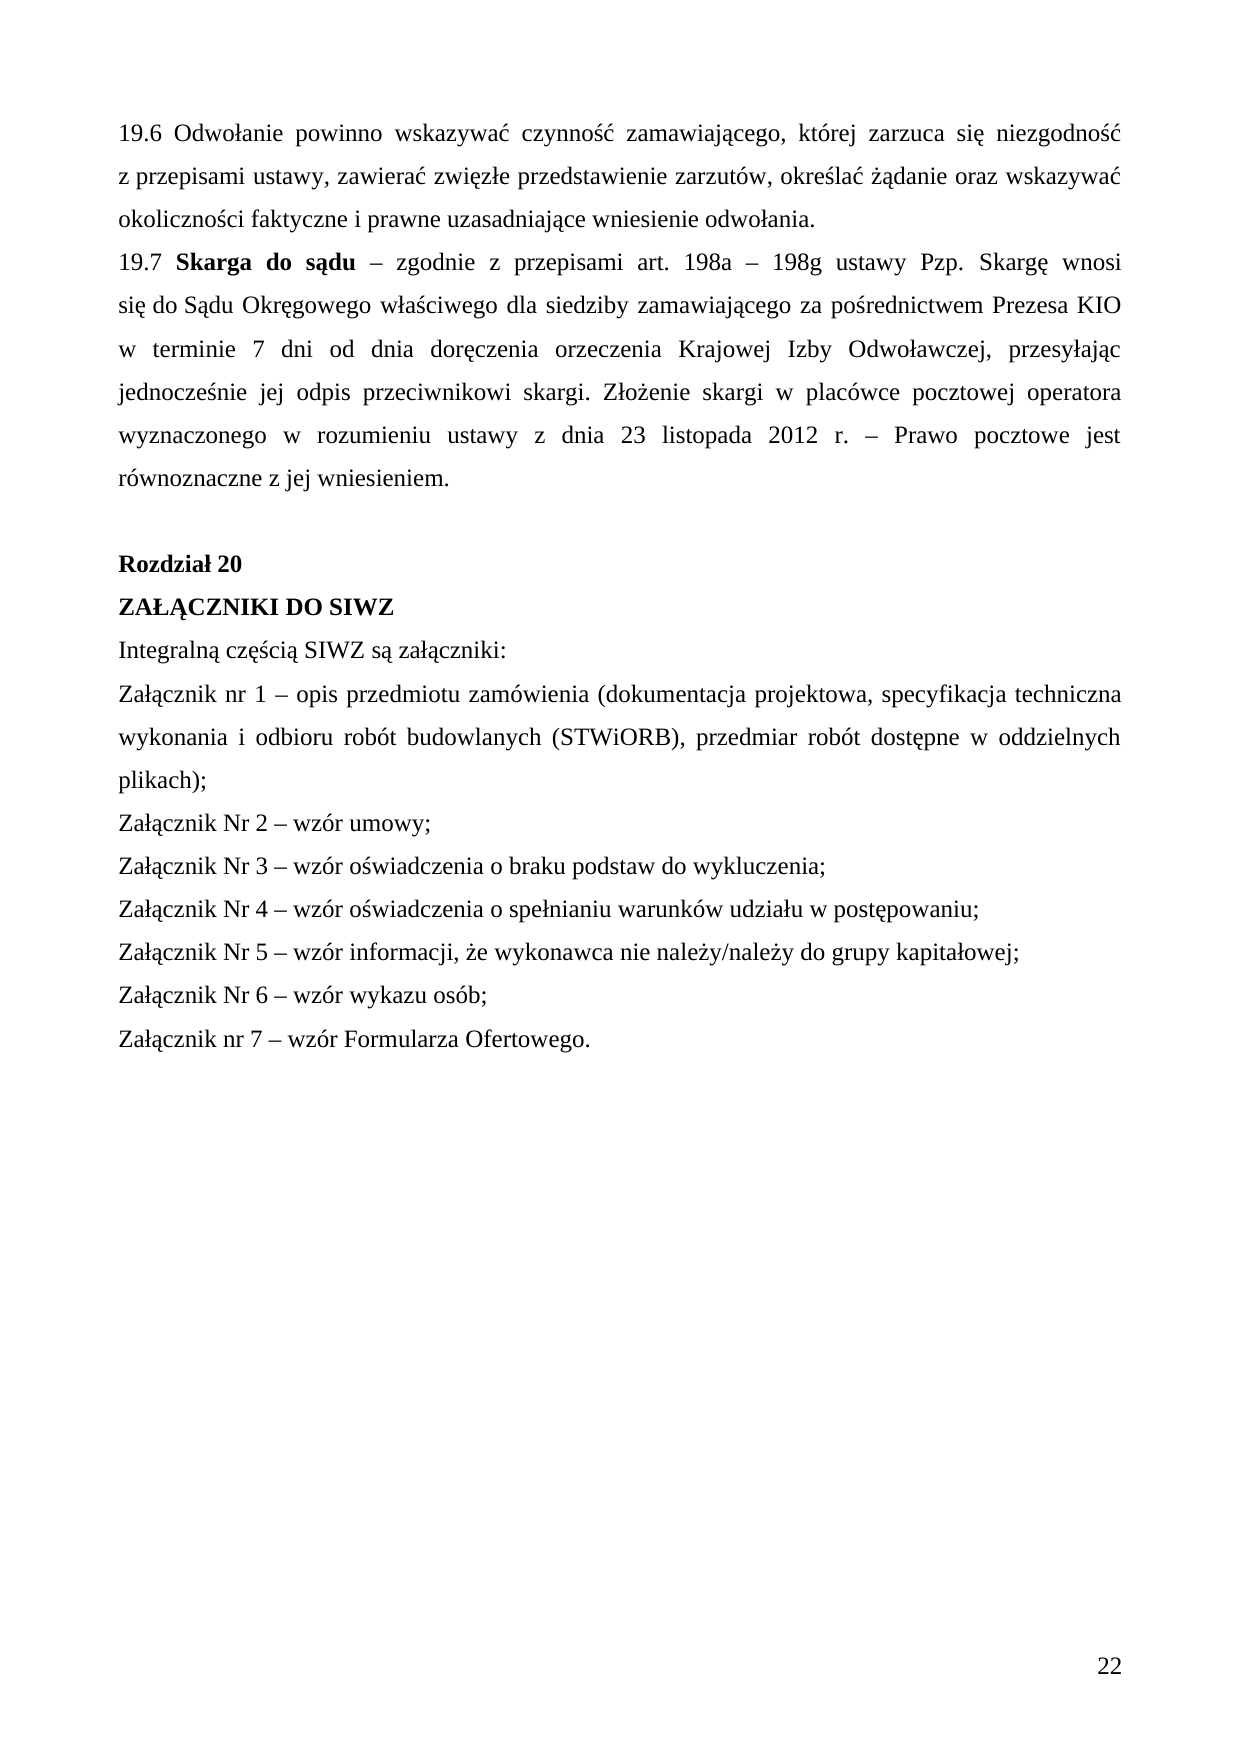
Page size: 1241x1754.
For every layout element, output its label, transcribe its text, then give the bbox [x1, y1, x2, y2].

text Rozdział 20 [118, 549, 1122, 578]
text ZAŁĄCZNIKI DO SIWZ [118, 592, 1122, 621]
text Załącznik Nr 3 – wzór oświadczenia o braku podstaw do wykluczenia; [118, 851, 1122, 880]
text Załącznik Nr 6 – wzór wykazu osób; [118, 981, 1122, 1009]
text Załącznik nr 1 – opis przedmiotu zamówienia (dokumentacja projektowa, specyfikacja techniczna wykonania i odbioru robót budowlanych (STWiORB), przedmiar robót dostępne w oddzielnych plikach); [118, 679, 1122, 794]
text Załącznik Nr 5 – wzór informacji, że wykonawca nie należy/należy do grupy kapitałowej; [118, 937, 1122, 966]
text Załącznik nr 7 – wzór Formularza Ofertowego. [118, 1024, 1122, 1052]
text Załącznik Nr 2 – wzór umowy; [118, 808, 1122, 837]
text 19.6 Odwołanie powinno wskazywać czynność zamawiającego, której zarzuca się niezgodność z przepisami ustawy, zawierać zwięzłe przedstawienie zarzutów, określać żądanie oraz wskazywać okoliczności faktyczne i prawne uzasadniające wniesienie odwołania. [118, 118, 1122, 233]
text Załącznik Nr 4 – wzór oświadczenia o spełnianiu warunków udziału w postępowaniu; [118, 894, 1122, 923]
text 19.7 Skarga do sądu – zgodnie z przepisami art. 198a – 198g ustawy Pzp. Skargę wnosi się do Sądu Okręgowego właściwego dla siedziby zamawiającego za pośrednictwem Prezesa KIO w terminie 7 dni od dnia doręczenia orzeczenia Krajowej Izby Odwoławczej, przesyłając jednocześnie jej odpis przeciwnikowi skargi. Złożenie skargi w placówce pocztowej operatora wyznaczonego w rozumieniu ustawy z dnia 23 listopada 2012 r. – Prawo pocztowe jest równoznaczne z jej wniesieniem. [118, 247, 1122, 492]
text Integralną częścią SIWZ są załączniki: [118, 636, 1122, 664]
